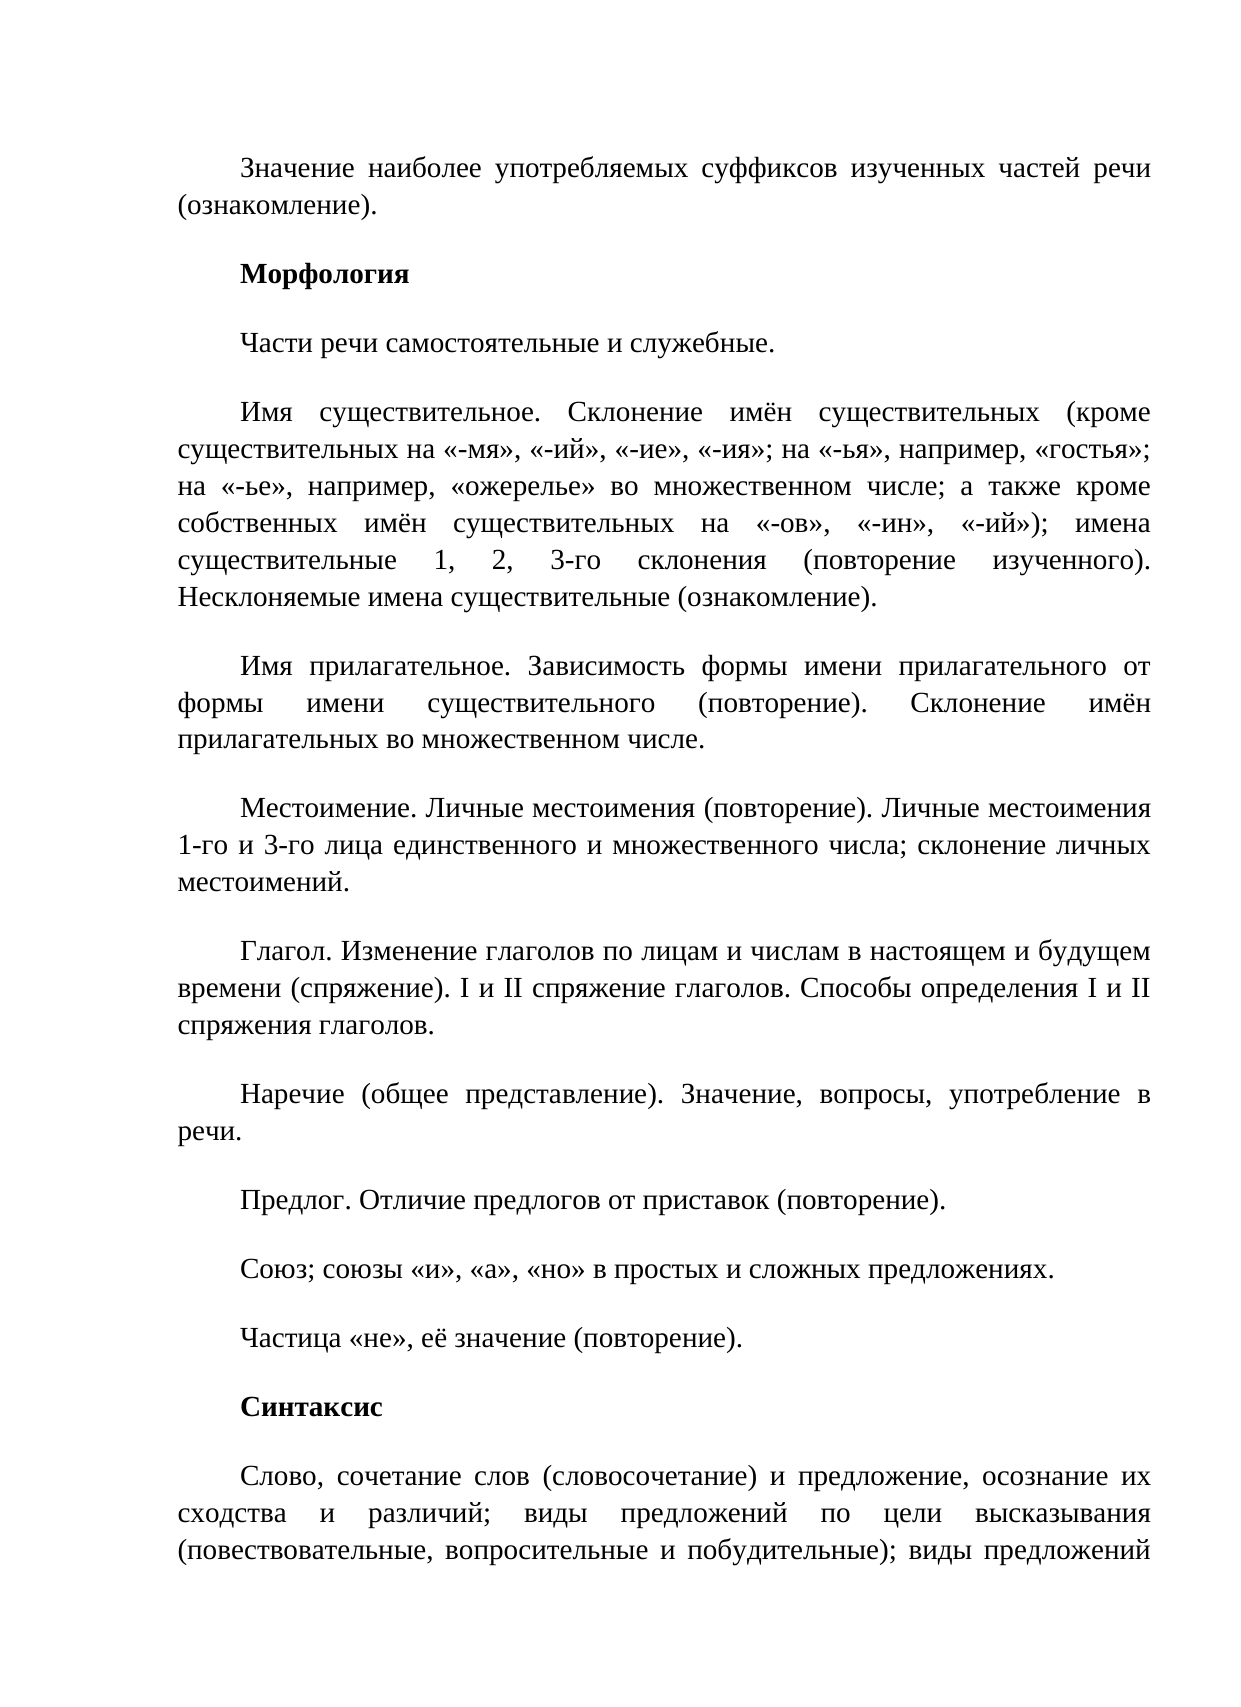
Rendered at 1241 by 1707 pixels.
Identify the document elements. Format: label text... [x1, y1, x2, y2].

text Имя прилагательное. Зависимость формы имени прилагательного от формы имени существительного (повторение). Склонение имён прилагательных во множественном числе. [177, 648, 1152, 755]
text Союз; союзы «и», «а», «но» в простых и сложных предложениях. [177, 1251, 1152, 1285]
text Части речи самостоятельные и служебные. [177, 325, 1152, 359]
text Синтаксис [177, 1389, 1152, 1423]
text Предлог. Отличие предлогов от приставок (повторение). [177, 1182, 1152, 1216]
text Местоимение. Личные местоимения (повторение). Личные местоимения 1-го и 3-го лица единственного и множественного числа; склонение личных местоимений. [177, 791, 1152, 898]
text Значение наиболее употребляемых суффиксов изученных частей речи (ознакомление). [177, 150, 1152, 221]
text Наречие (общее представление). Значение, вопросы, употребление в речи. [177, 1076, 1152, 1147]
text Частица «не», её значение (повторение). [177, 1320, 1152, 1354]
text Морфология [177, 256, 1152, 290]
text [177, 1458, 1152, 1566]
text Глагол. Изменение глаголов по лицам и числам в настоящем и будущем времени (спряжение). І и ІІ спряжение глаголов. Способы определения I и II спряжения глаголов. [177, 933, 1152, 1041]
text Имя существительное. Склонение имён существительных (кроме существительных на «-мя», «-ий», «-ие», «-ия»; на «-ья», например, «гостья»; на «-ье», например, «ожерелье» во множественном числе; а также кроме собственных имён существительных на «-ов», «-ин», «-ий»); имена существительные 1, 2, 3-го склонения (повторение изученного). Несклоняемые имена существительные (ознакомление). [177, 394, 1152, 612]
